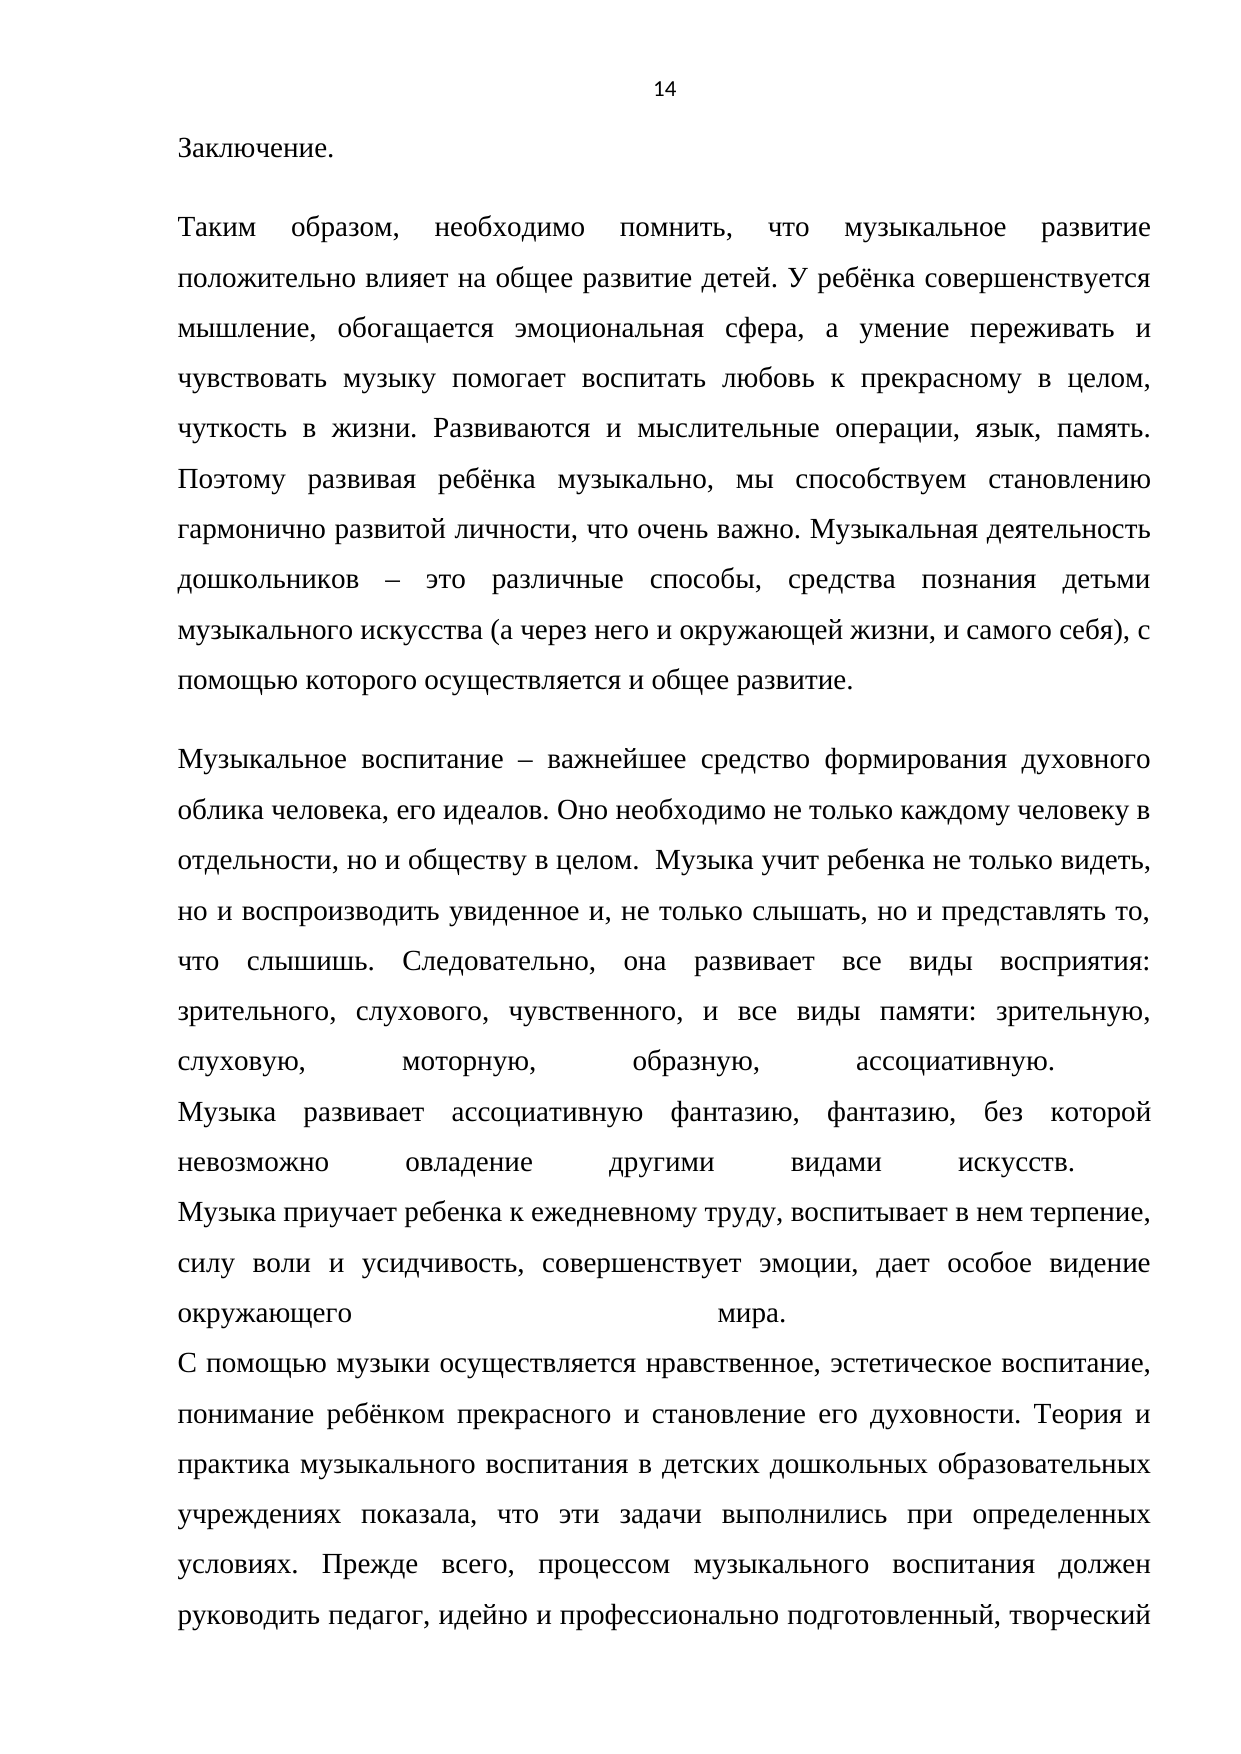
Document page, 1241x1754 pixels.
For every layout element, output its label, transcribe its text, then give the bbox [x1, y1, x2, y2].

text Таким образом, необходимо помнить, что музыкальное развитие положительно влияет на общее развитие детей. У ребёнка совершенствуется мышление, обогащается эмоциональная сфера, а умение переживать и чувствовать музыку помогает воспитать любовь к прекрасному в целом, чуткость в жизни. Развиваются и мыслительные операции, язык, память. Поэтому развивая ребёнка музыкально, мы способствуем становлению гармонично развитой личности, что очень важно. Музыкальная деятельность дошкольников – это различные способы, средства познания детьми музыкального искусства (а через него и окружающей жизни, и самого себя), с помощью которого осуществляется и общее развитие. [177, 209, 1152, 696]
text Заключение. [177, 130, 1152, 163]
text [177, 742, 1152, 1631]
